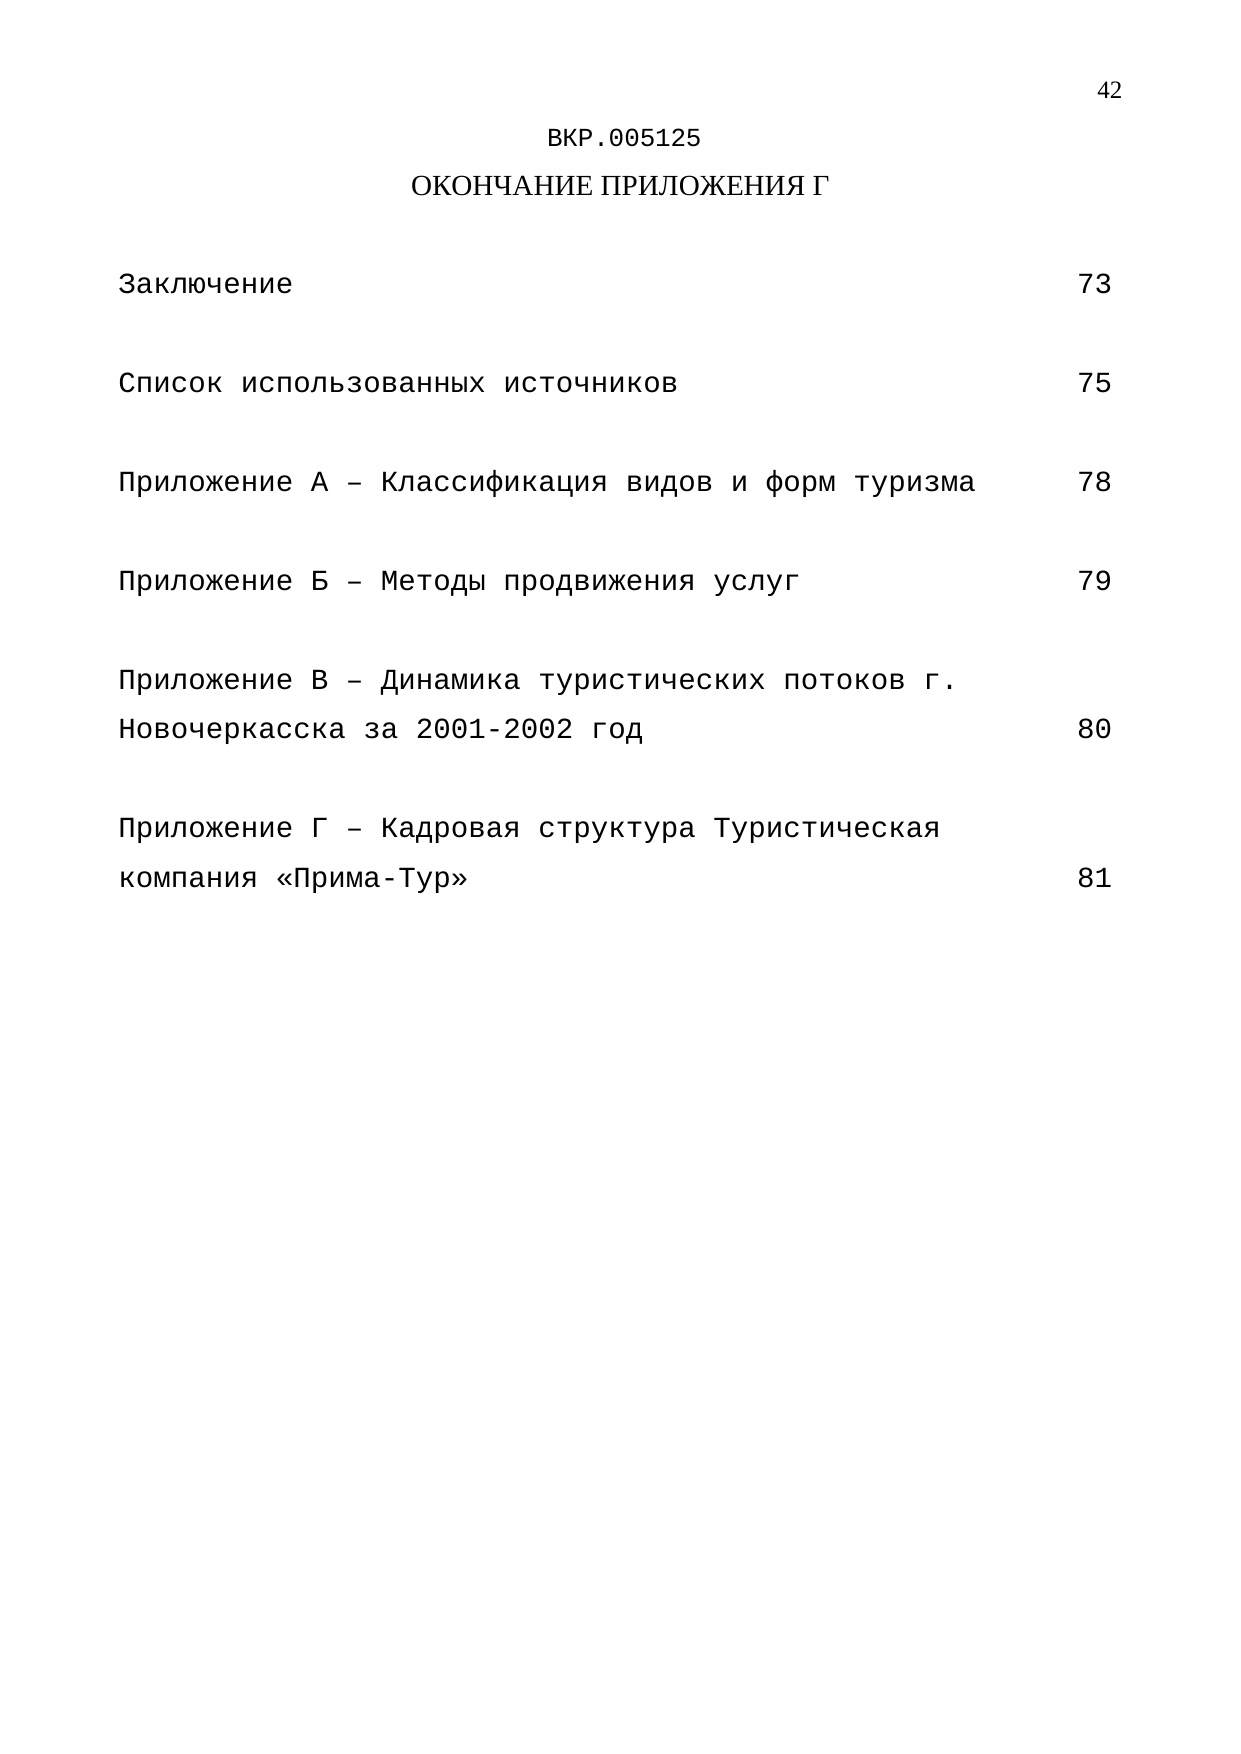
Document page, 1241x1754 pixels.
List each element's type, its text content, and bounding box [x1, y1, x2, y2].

text Приложение В – Динамика туристических потоков г. Новочеркасска за 2001-2002 год 80 [118, 665, 1122, 747]
text ОКОНЧАНИЕ ПРИЛОЖЕНИЯ Г [118, 168, 1122, 202]
text Приложение А – Классификация видов и форм туризма 78 [118, 467, 1122, 500]
text Список использованных источников 75 [118, 368, 1122, 401]
text Приложение Б – Методы продвижения услуг 79 [118, 566, 1122, 599]
text Заключение 73 [118, 269, 1122, 302]
text Приложение Г – Кадровая структура Туристическая [118, 813, 1122, 846]
text компания «Прима-Тур» 81 [118, 863, 1122, 896]
